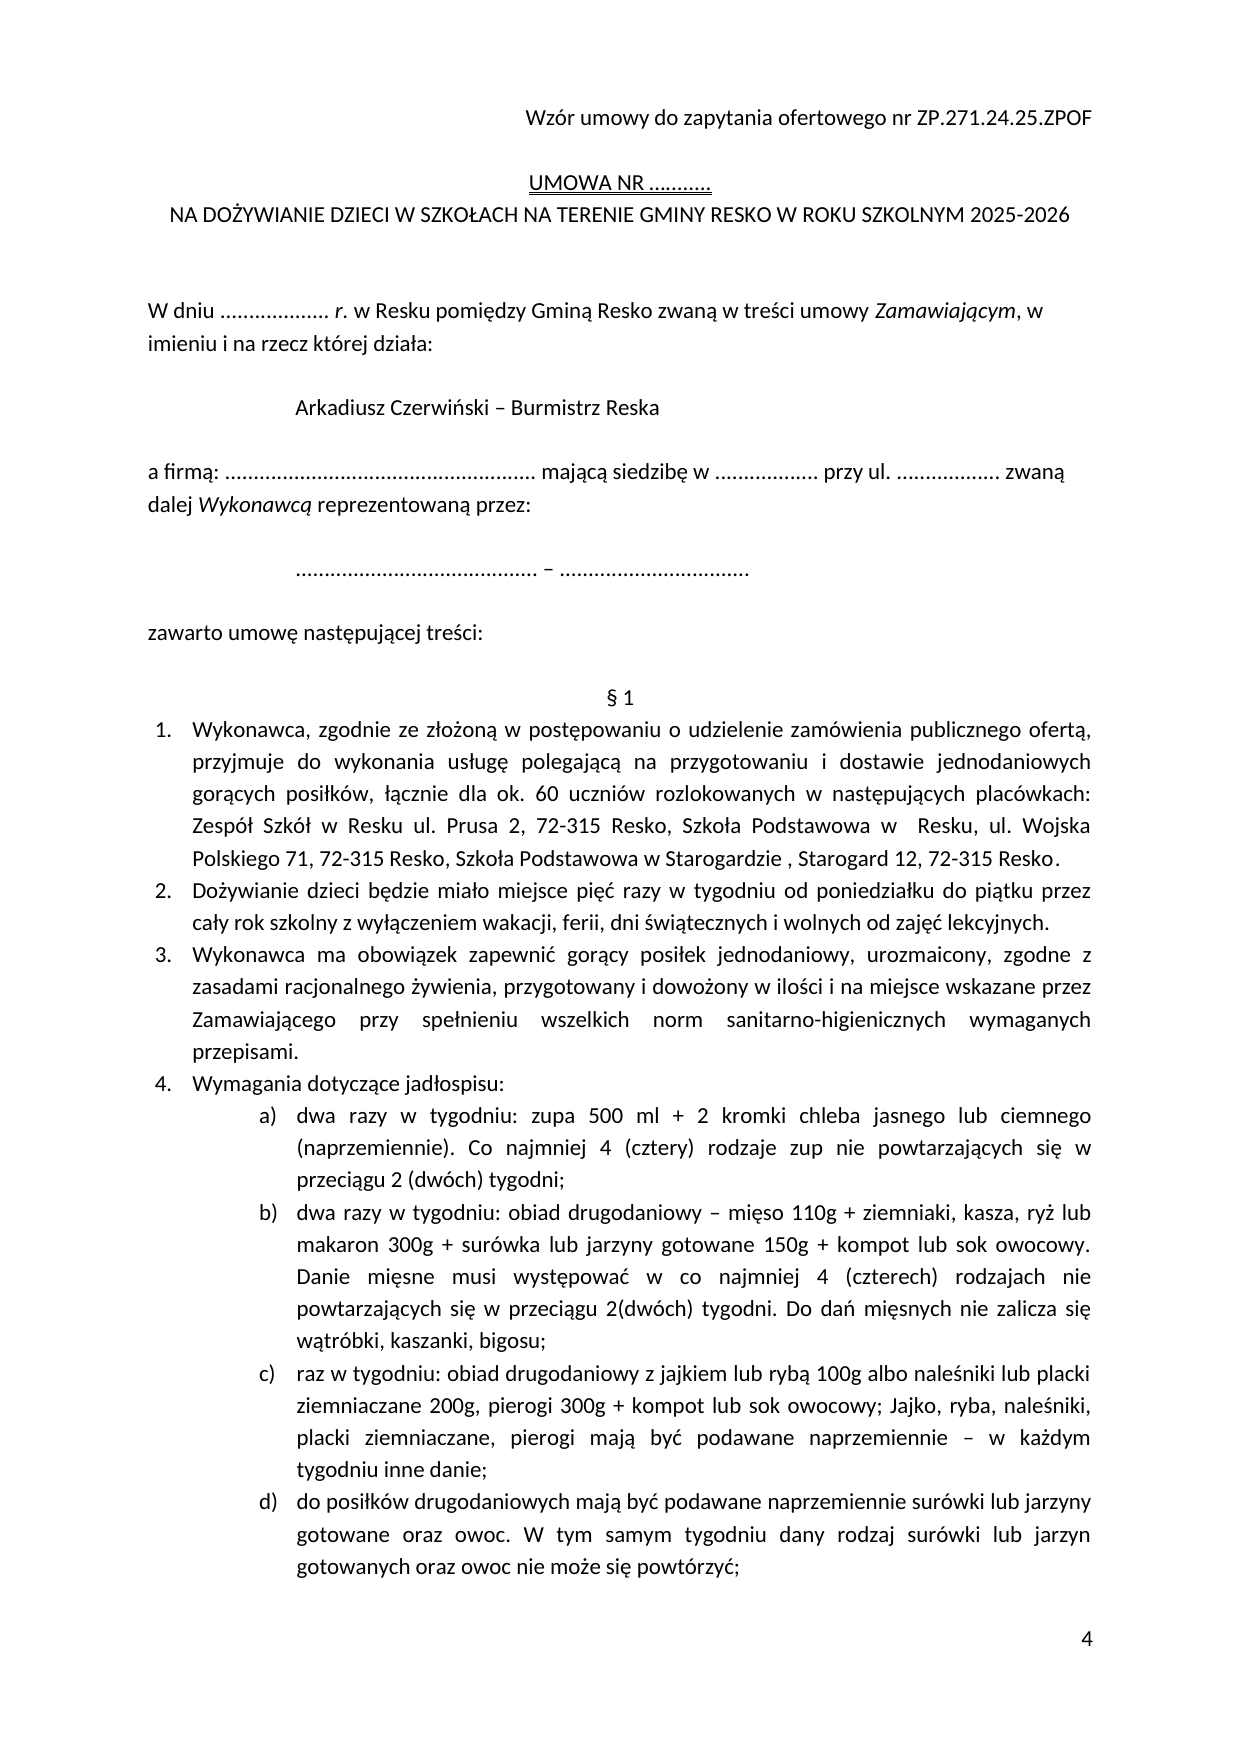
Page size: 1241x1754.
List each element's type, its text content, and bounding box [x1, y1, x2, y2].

list dwa razy w tygodniu: zupa 500 ml + 2 kromki chleba jasnego lub ciemnego (naprzemiennie). Co najmniej 4 (cztery) rodzaje zup nie powtarzających się w przeciągu 2 (dwóch) tygodni; [259, 1101, 1093, 1194]
list dwa razy w tygodniu: obiad drugodaniowy – mięso 110g + ziemniaki, kasza, ryż lub makaron 300g + surówka lub jarzyny gotowane 150g + kompot lub sok owocowy. Danie mięsne musi występować w co najmniej 4 (czterech) rodzajach nie powtarzających się w przeciągu 2(dwóch) tygodni. Do dań mięsnych nie zalicza się wątróbki, kaszanki, bigosu; [259, 1198, 1093, 1354]
list Wykonawca ma obowiązek zapewnić gorący posiłek jednodaniowy, urozmaicony, zgodne z zasadami racjonalnego żywienia, przygotowany i dowożony w ilości i na miejsce wskazane przez Zamawiającego przy spełnieniu wszelkich norm sanitarno-higienicznych wymaganych przepisami. [154, 940, 1093, 1065]
text NA DOŻYWIANIE DZIECI W SZKOŁACH NA TERENIE GMINY RESKO W ROKU SZKOLNYM 2025-2026 [148, 200, 1093, 228]
text zawarto umowę następującej treści: [148, 618, 1093, 646]
list raz w tygodniu: obiad drugodaniowy z jajkiem lub rybą 100g albo naleśniki lub placki ziemniaczane 200g, pierogi 300g + kompot lub sok owocowy; Jajko, ryba, naleśniki, placki ziemniaczane, pierogi mają być podawane naprzemiennie – w każdym tygodniu inne danie; [259, 1359, 1093, 1483]
list Wykonawca, zgodnie ze złożoną w postępowaniu o udzielenie zamówienia publicznego ofertą, przyjmuje do wykonania usługę polegającą na przygotowaniu i dostawie jednodaniowych gorących posiłków, łącznie dla ok. 60 uczniów rozlokowanych w następujących placówkach: Zespół Szkół w Resku ul. Prusa 2, 72-315 Resko, Szkoła Podstawowa w Resku, ul. Wojska Polskiego 71, 72-315 Resko, Szkoła Podstawowa w Starogardzie , Starogard 12, 72-315 Resko. [154, 715, 1093, 872]
text W dniu ................... r. w Resku pomiędzy Gminą Resko zwaną w treści umowy Zamawiającym, w imieniu i na rzecz której działa: [148, 297, 1093, 357]
text .......................................... – ................................. [148, 554, 1093, 582]
list do posiłków drugodaniowych mają być podawane naprzemiennie surówki lub jarzyny gotowane oraz owoc. W tym samym tygodniu dany rodzaj surówki lub jarzyn gotowanych oraz owoc nie może się powtórzyć; [259, 1487, 1093, 1580]
list Wymagania dotyczące jadłospisu: [154, 1069, 1093, 1097]
text a firmą: ...................................................... mającą siedzibę w .................. przy ul. .................. zwaną dalej Wykonawcą reprezentowaną przez: [148, 457, 1093, 518]
list Dożywianie dzieci będzie miało miejsce pięć razy w tygodniu od poniedziałku do piątku przez cały rok szkolny z wyłączeniem wakacji, ferii, dni świątecznych i wolnych od zajęć lekcyjnych. [154, 876, 1093, 936]
text § 1 [148, 683, 1093, 711]
text Wzór umowy do zapytania ofertowego nr ZP.271.24.25.ZPOF [148, 103, 1093, 131]
text UMOWA NR …........ [148, 168, 1093, 196]
text Arkadiusz Czerwiński – Burmistrz Reska [148, 393, 1093, 421]
